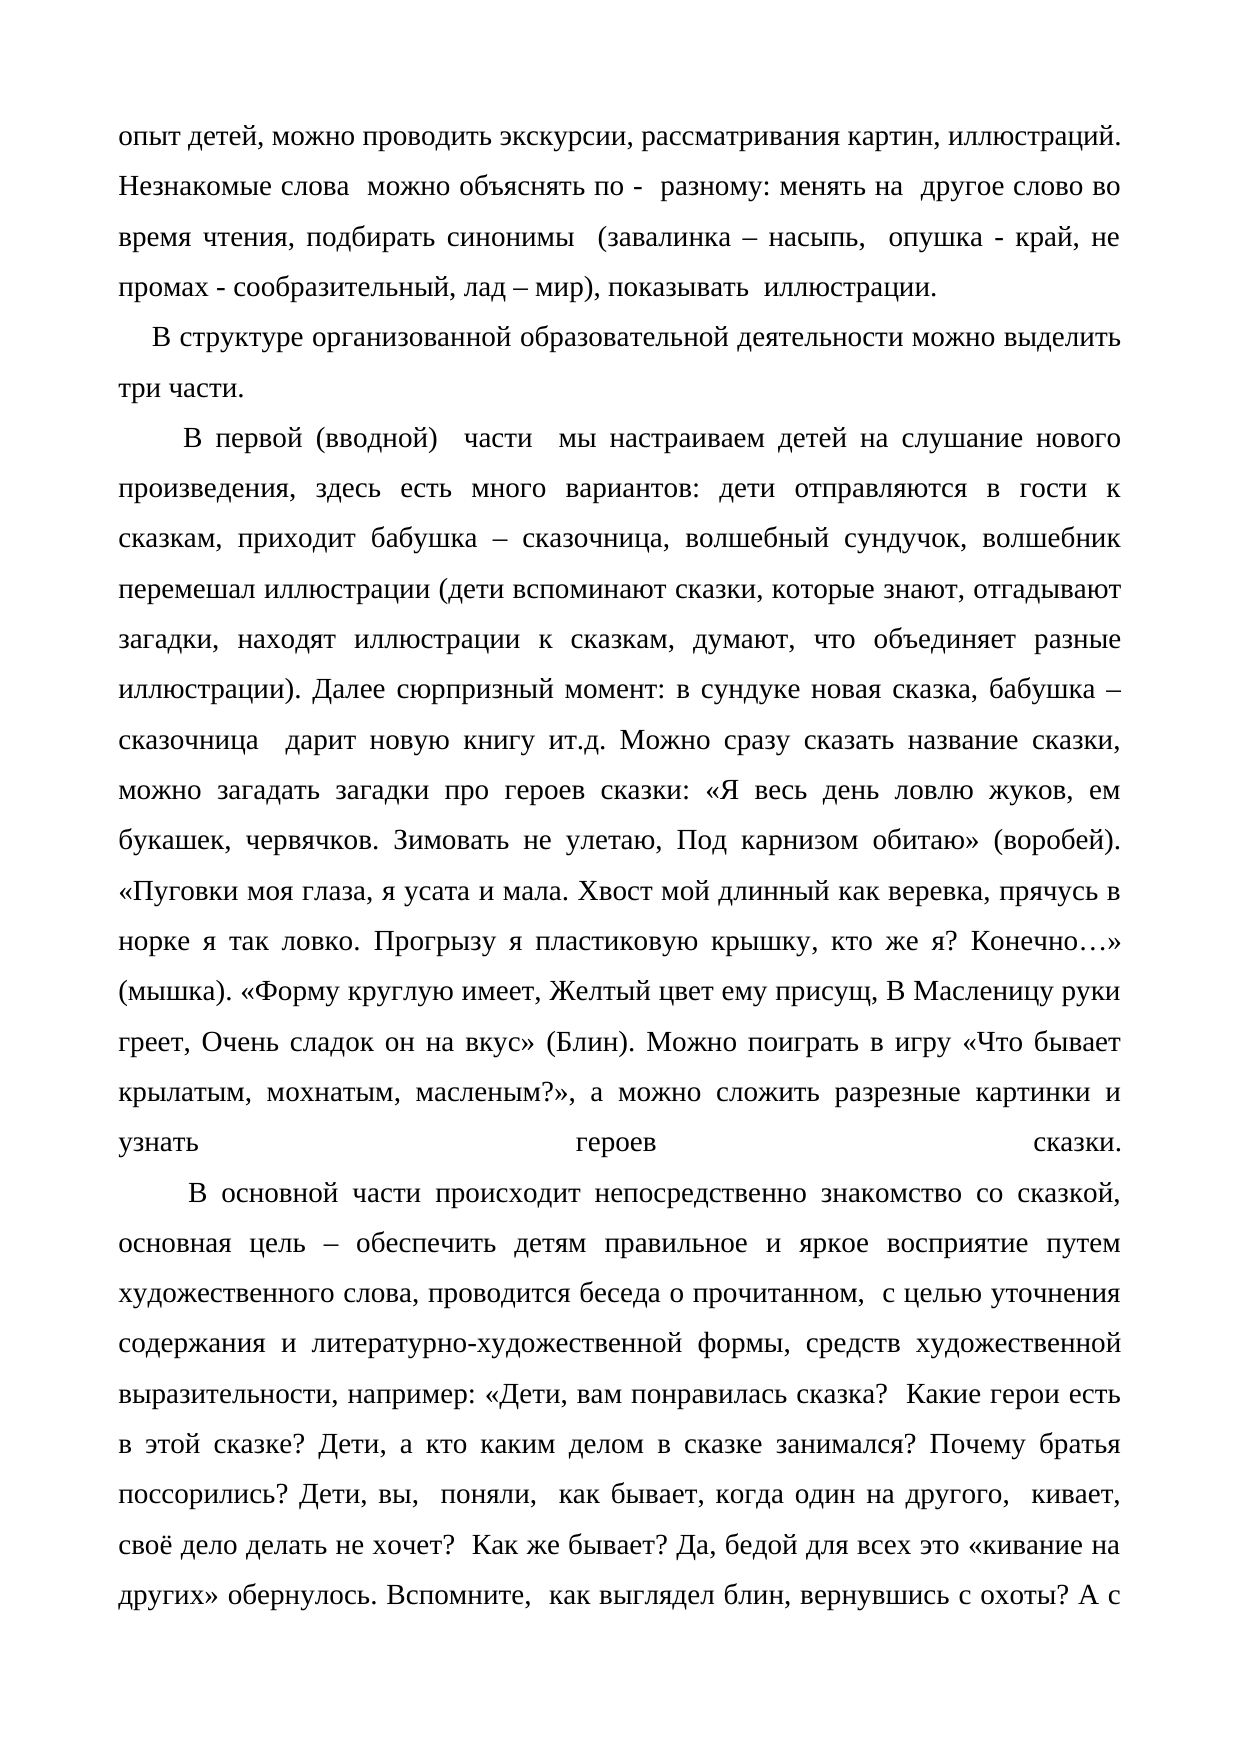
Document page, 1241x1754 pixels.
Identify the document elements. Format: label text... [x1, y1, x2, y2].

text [118, 118, 1122, 303]
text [118, 420, 1122, 1611]
text В структуре организованной образовательной деятельности можно выделить три части. [118, 319, 1122, 403]
